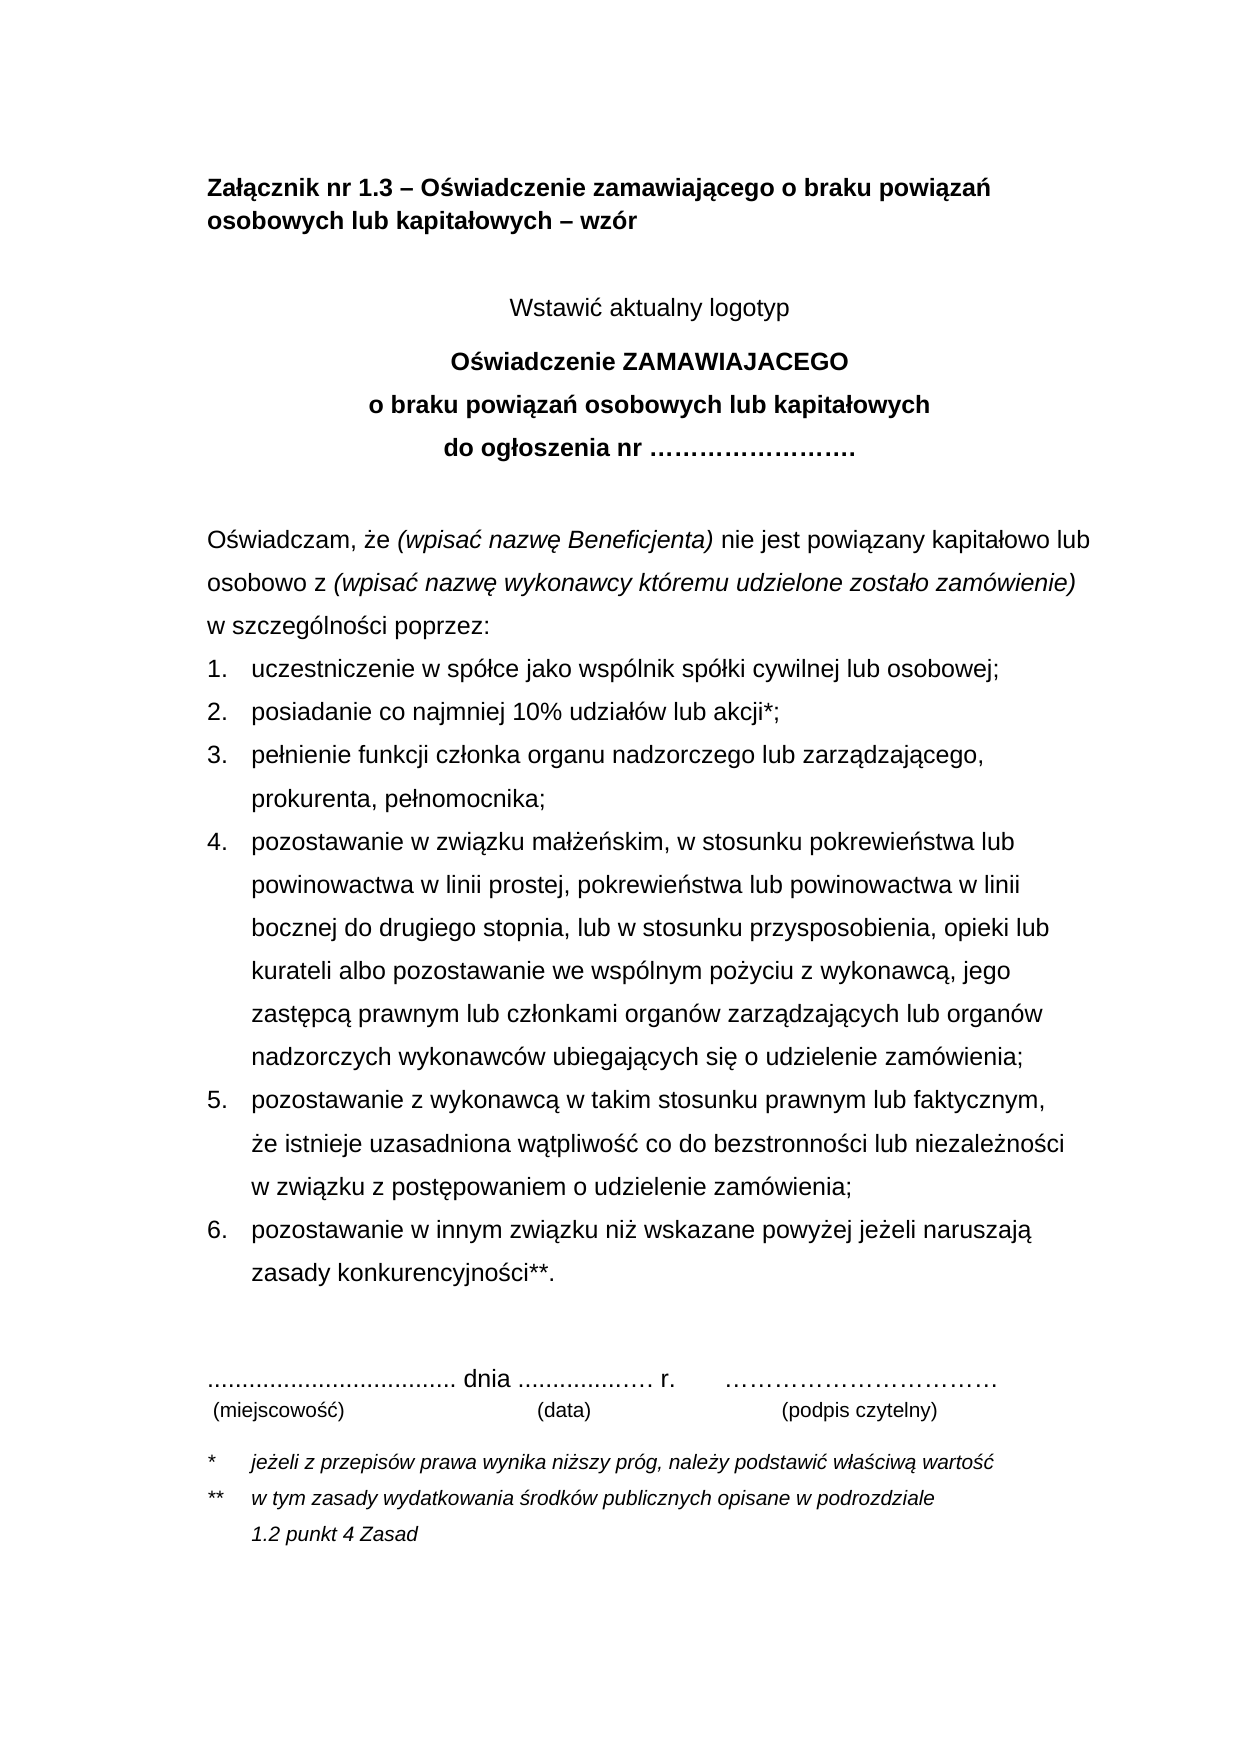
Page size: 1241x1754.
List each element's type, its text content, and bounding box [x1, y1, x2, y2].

subtitle Załącznik nr 1.3 – Oświadczenie zamawiającego o braku powiązań osobowych lub kapitałowych – wzór [207, 173, 1092, 234]
list uczestniczenie w spółce jako wspólnik spółki cywilnej lub osobowej; [207, 654, 1092, 683]
text Oświadczam, że (wpisać nazwę Beneficjenta) nie jest powiązany kapitałowo lub osobowo z (wpisać nazwę wykonawcy któremu udzielone zostało zamówienie) w szczególności poprzez: [207, 525, 1092, 640]
list pozostawanie w związku małżeńskim, w stosunku pokrewieństwa lub powinowactwa w linii prostej, pokrewieństwa lub powinowactwa w linii bocznej do drugiego stopnia, lub w stosunku przysposobienia, opieki lub kurateli albo pozostawanie we wspólnym pożyciu z wykonawcą, jego zastępcą prawnym lub członkami organów zarządzających lub organów nadzorczych wykonawców ubiegających się o udzielenie zamówienia; [207, 827, 1092, 1071]
text * jeżeli z przepisów prawa wynika niższy próg, należy podstawić właściwą wartość [207, 1450, 1092, 1474]
text do ogłoszenia nr ……………………. [207, 433, 1092, 462]
list pozostawanie z wykonawcą w takim stosunku prawnym lub faktycznym, że istnieje uzasadniona wątpliwość co do bezstronności lub niezależności w związku z postępowaniem o udzielenie zamówienia; [207, 1086, 1092, 1201]
text ** w tym zasady wydatkowania środków publicznych opisane w podrozdziale [207, 1486, 1092, 1510]
text Oświadczenie ZAMAWIAJACEGO [207, 347, 1092, 376]
list pełnienie funkcji członka organu nadzorczego lub zarządzającego, prokurenta, pełnomocnika; [207, 741, 1092, 812]
text .................................... dnia ...............…. r. …………………………… [207, 1364, 1092, 1393]
list posiadanie co najmniej 10% udziałów lub akcji*; [207, 697, 1092, 726]
text o braku powiązań osobowych lub kapitałowych [207, 390, 1092, 419]
text 1.2 punkt 4 Zasad [251, 1522, 1092, 1546]
list pozostawanie w innym związku niż wskazane powyżej jeżeli naruszają zasady konkurencyjności**. [207, 1215, 1092, 1287]
text Wstawić aktualny logotyp [207, 293, 1092, 322]
text (miejscowość) (data) (podpis czytelny) [207, 1397, 1092, 1421]
